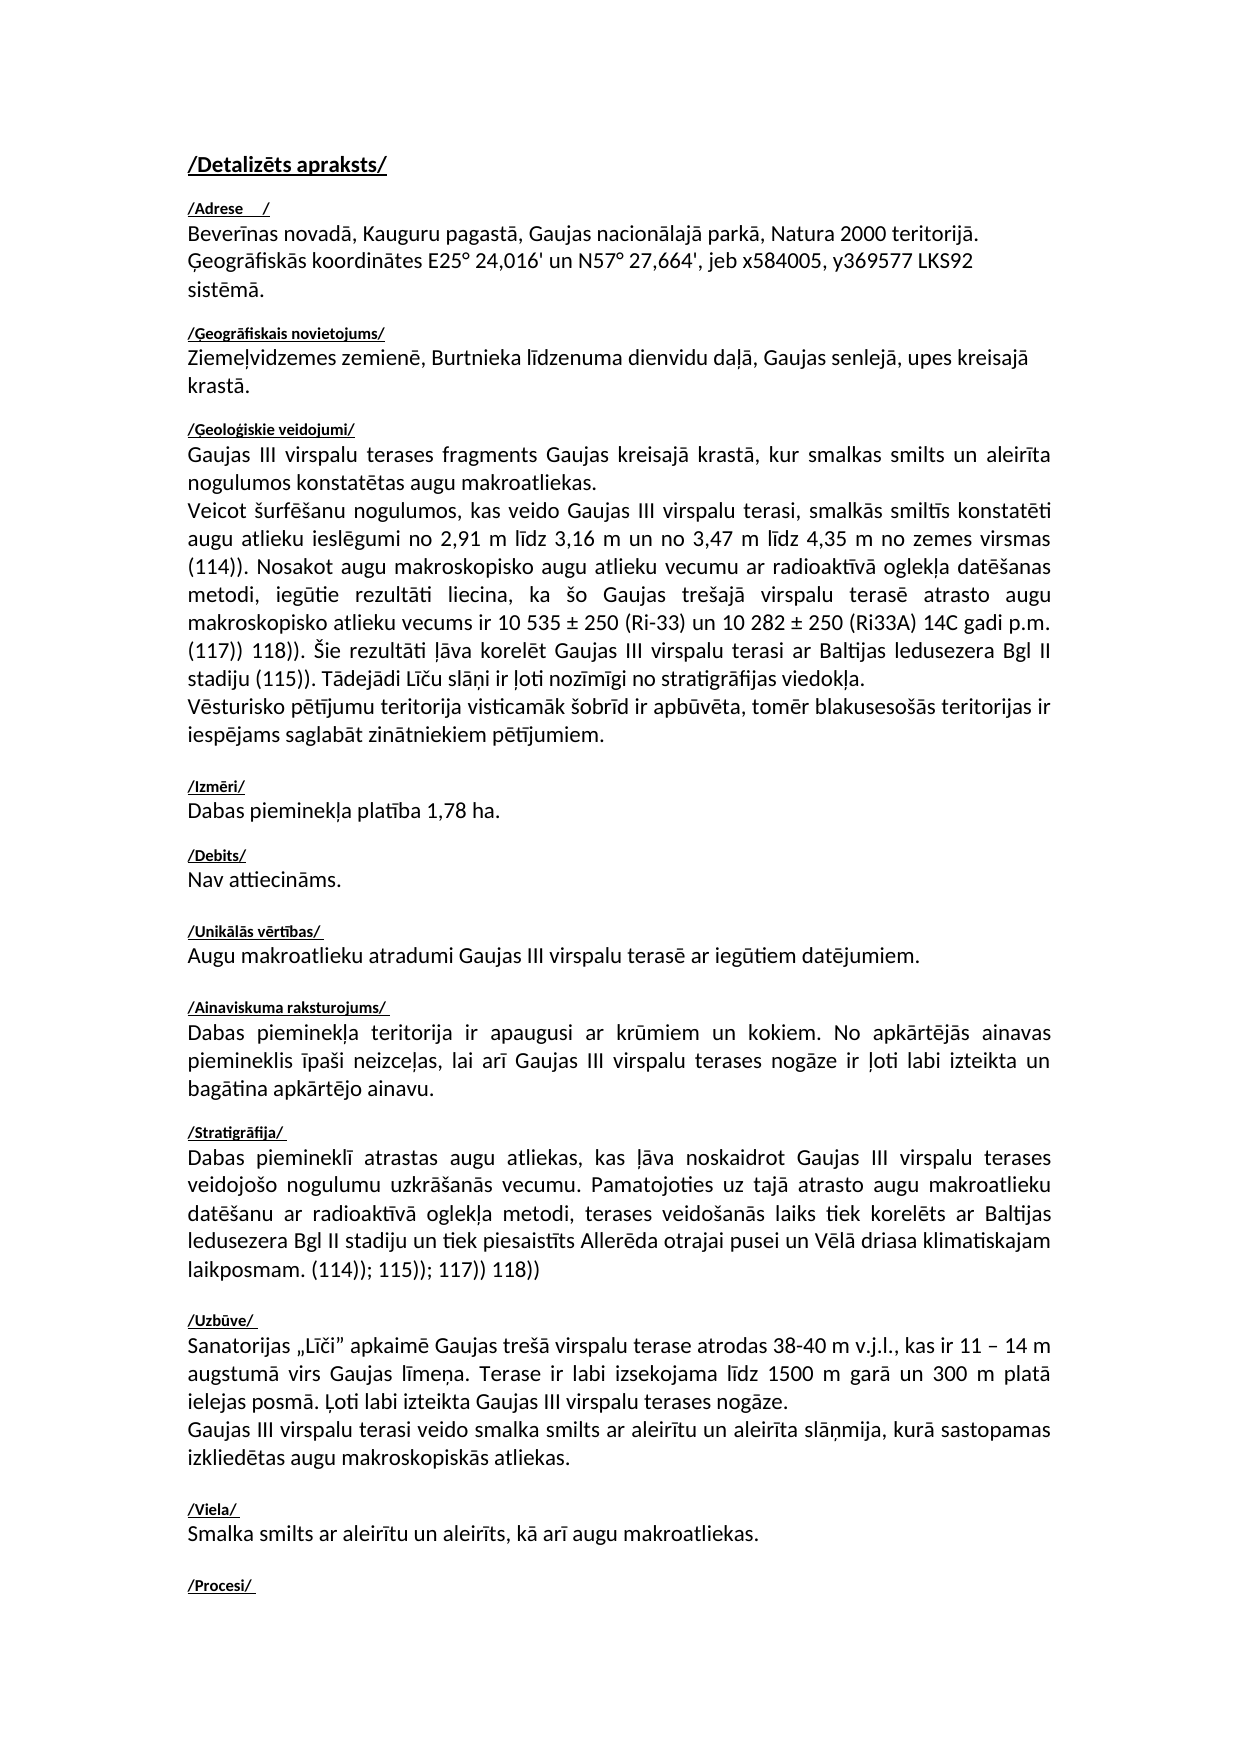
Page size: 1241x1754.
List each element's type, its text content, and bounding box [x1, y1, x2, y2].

text /Detalizēts apraksts/ [187, 150, 1053, 178]
text Ziemeļvidzemes zemienē, Burtnieka līdzenuma dienvidu daļā, Gaujas senlejā, upes kreisajā krastā. [187, 343, 1053, 399]
text Dabas pieminekļa platība 1,78 ha. [187, 797, 1053, 824]
text Veicot šurfēšanu nogulumos, kas veido Gaujas III virspalu terasi, smalkās smiltīs konstatēti augu atlieku ieslēgumi no 2,91 m līdz 3,16 m un no 3,47 m līdz 4,35 m no zemes virsmas (114)). Nosakot augu makroskopisko augu atlieku vecumu ar radioaktīvā oglekļa datēšanas metodi, iegūtie rezultāti liecina, ka šo Gaujas trešajā virspalu terasē atrasto augu makroskopisko atlieku vecums ir 10 535 ± 250 (Ri-33) un 10 282 ± 250 (Ri33A) 14C gadi p.m. (117)) 118)). Šie rezultāti ļāva korelēt Gaujas III virspalu terasi ar Baltijas ledusezera Bgl II stadiju (115)). Tādejādi Līču slāņi ir ļoti nozīmīgi no stratigrāfijas viedokļa. [187, 496, 1053, 692]
text /Stratigrāfija/ [187, 1122, 1053, 1143]
text /Ģeoloģiskie veidojumi/ [187, 420, 1053, 440]
text /Debits/ [187, 845, 1053, 865]
text /Ainaviskuma raksturojums/ [187, 998, 1053, 1018]
text Augu makroatlieku atradumi Gaujas III virspalu terasē ar iegūtiem datējumiem. [187, 942, 1053, 969]
text Dabas piemineklī atrastas augu atliekas, kas ļāva noskaidrot Gaujas III virspalu terases veidojošo nogulumu uzkrāšanās vecumu. Pamatojoties uz tajā atrasto augu makroatlieku datēšanu ar radioaktīvā oglekļa metodi, terases veidošanās laiks tiek korelēts ar Baltijas ledusezera Bgl II stadiju un tiek piesaistīts Allerēda otrajai pusei un Vēlā driasa klimatiskajam laikposmam. (114)); 115)); 117)) 118)) [187, 1143, 1053, 1283]
text Vēsturisko pētījumu teritorija visticamāk šobrīd ir apbūvēta, tomēr blakusesošās teritorijas ir iespējams saglabāt zinātniekiem pētījumiem. [187, 692, 1053, 748]
text /Adrese / [187, 198, 1053, 219]
text /Viela/ [187, 1499, 1053, 1519]
text /Ģeogrāfiskais novietojums/ [187, 323, 1053, 343]
text Sanatorijas „Līči” apkaimē Gaujas trešā virspalu terase atrodas 38-40 m v.j.l., kas ir 11 – 14 m augstumā virs Gaujas līmeņa. Terase ir labi izsekojama līdz 1500 m garā un 300 m platā ielejas posmā. Ļoti labi izteikta Gaujas III virspalu terases nogāze. [187, 1331, 1053, 1415]
text /Izmēri/ [187, 776, 1053, 797]
text /Procesi/ [187, 1576, 1053, 1596]
text Gaujas III virspalu terasi veido smalka smilts ar aleirītu un aleirīta slāņmija, kurā sastopamas izkliedētas augu makroskopiskās atliekas. [187, 1415, 1053, 1471]
text /Unikālās vērtības/ [187, 921, 1053, 942]
text Smalka smilts ar aleirītu un aleirīts, kā arī augu makroatliekas. [187, 1519, 1053, 1547]
text /Uzbūve/ [187, 1311, 1053, 1331]
text Gaujas III virspalu terases fragments Gaujas kreisajā krastā, kur smalkas smilts un aleirīta nogulumos konstatētas augu makroatliekas. [187, 440, 1053, 496]
text Nav attiecināms. [187, 865, 1053, 893]
text Dabas pieminekļa teritorija ir apaugusi ar krūmiem un kokiem. No apkārtējās ainavas piemineklis īpaši neizceļas, lai arī Gaujas III virspalu terases nogāze ir ļoti labi izteikta un bagātina apkārtējo ainavu. [187, 1018, 1053, 1102]
text Ģeogrāfiskās koordinātes E25° 24,016' un N57° 27,664', jeb x584005, y369577 LKS92 sistēmā. [187, 247, 1053, 303]
text Beverīnas novadā, Kauguru pagastā, Gaujas nacionālajā parkā, Natura 2000 teritorijā. [187, 219, 1053, 247]
